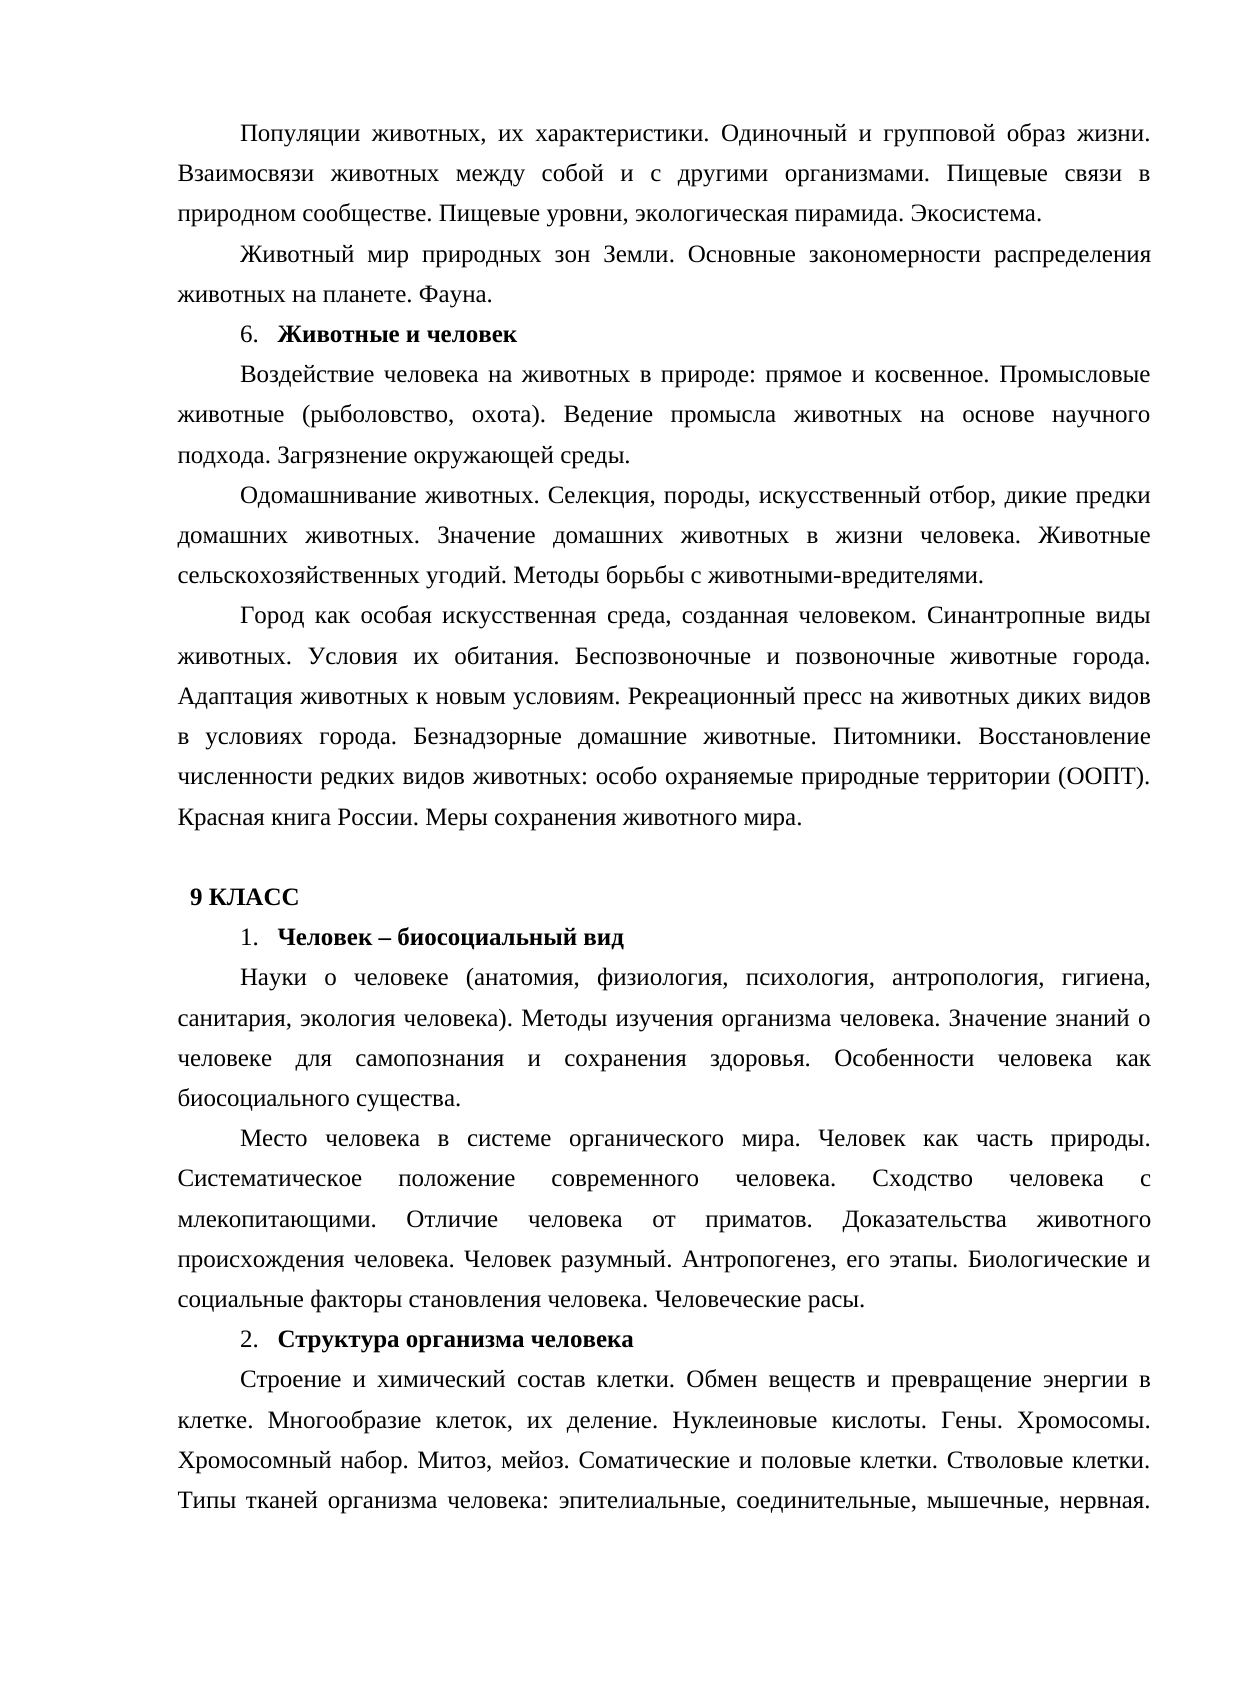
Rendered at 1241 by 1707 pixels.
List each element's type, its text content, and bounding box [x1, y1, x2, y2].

list Животные и человек [240, 319, 1152, 348]
text Город как особая искусственная среда, созданная человеком. Синантропные виды животных. Условия их обитания. Беспозвоночные и позвоночные животные города. Адаптация животных к новым условиям. Рекреационный пресс на животных диких видов в условиях города. Безнадзорные домашние животные. Питомники. Восстановление численности редких видов животных: особо охраняемые природные территории (ООПТ). Красная книга России. Меры сохранения животного мира. [177, 601, 1152, 830]
text Науки о человеке (анатомия, физиология, психология, антропология, гигиена, санитария, экология человека). Методы изучения организма человека. Значение знаний о человеке для самопознания и сохранения здоровья. Особенности человека как биосоциального существа. [177, 962, 1152, 1112]
text Одомашнивание животных. Селекция, породы, искусственный отбор, дикие предки домашних животных. Значение домашних животных в жизни человека. Животные сельскохозяйственных угодий. Методы борьбы с животными-вредителями. [177, 480, 1152, 589]
text 9 КЛАСС [190, 882, 1152, 911]
text Популяции животных, их характеристики. Одиночный и групповой образ жизни. Взаимосвязи животных между собой и с другими организмами. Пищевые связи в природном сообществе. Пищевые уровни, экологическая пирамида. Экосистема. [177, 118, 1152, 227]
text Животный мир природных зон Земли. Основные закономерности распределения животных на планете. Фауна. [177, 239, 1152, 308]
text Место человека в системе органического мира. Человек как часть природы. Систематическое положение современного человека. Сходство человека с млекопитающими. Отличие человека от приматов. Доказательства животного происхождения человека. Человек разумный. Антропогенез, его этапы. Биологические и социальные факторы становления человека. Человеческие расы. [177, 1123, 1152, 1313]
list Человек – биосоциальный вид [240, 922, 1152, 951]
text Воздействие человека на животных в природе: прямое и косвенное. Промысловые животные (рыболовство, охота). Ведение промысла животных на основе научного подхода. Загрязнение окружающей среды. [177, 359, 1152, 468]
list Структура организма человека [240, 1324, 1152, 1353]
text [177, 1364, 1152, 1514]
